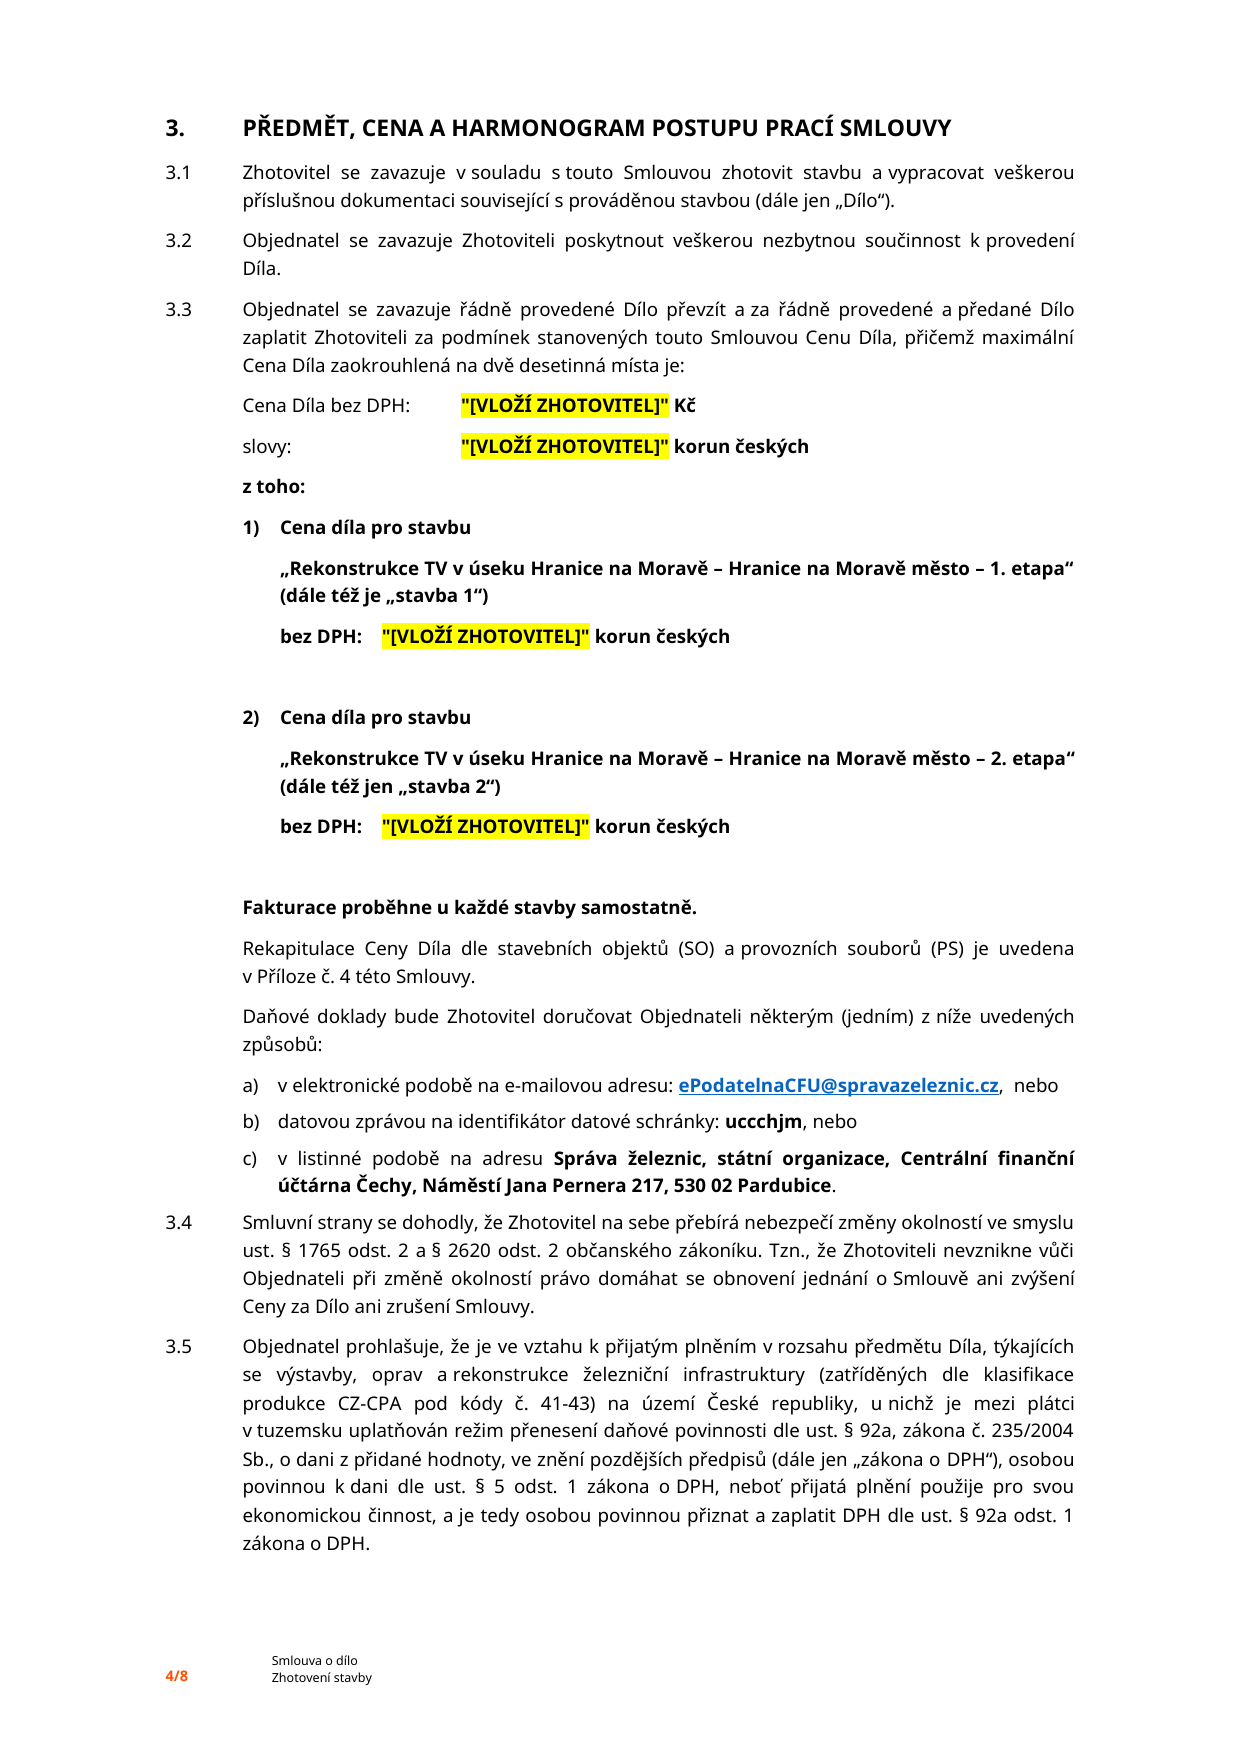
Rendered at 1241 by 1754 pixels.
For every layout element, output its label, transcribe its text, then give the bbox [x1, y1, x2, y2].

text bez DPH: "[VLOŽÍ ZHOTOVITEL]" korun českých [280, 813, 1075, 839]
list Cena díla pro stavbu [242, 514, 1075, 540]
text Rekapitulace Ceny Díla dle stavebních objektů (SO) a provozních souborů (PS) je uvedena v Příloze č. 4 této Smlouvy. [242, 935, 1075, 988]
text slovy: "[VLOŽÍ ZHOTOVITEL]" korun českých [242, 433, 461, 459]
text „Rekonstrukce TV v úseku Hranice na Moravě – Hranice na Moravě město – 1. etapa“ (dále též je „stavba 1“) [280, 555, 1075, 608]
list Daňové doklady bude Zhotovitel doručovat Objednateli některým (jedním) z níže uvedených způsobů: [242, 1003, 1075, 1057]
text v listinné podobě na adresu Správa železnic, státní organizace, Centrální finanční účtárna Čechy, Náměstí Jana Pernera 217, 530 02 Pardubice. [242, 1145, 1075, 1198]
text PŘEDMĚT, CENA A HARMONOGRAM POSTUPU PRACÍ SMLOUVY [165, 112, 1075, 143]
list Cena díla pro stavbu [242, 704, 1075, 730]
text z toho: [242, 474, 1075, 499]
text Objednatel se zavazuje Zhotoviteli poskytnout veškerou nezbytnou součinnost k provedení Díla. [165, 228, 1075, 281]
text slovy: "[VLOŽÍ ZHOTOVITEL]" korun českých [669, 433, 1075, 459]
text Objednatel se zavazuje řádně provedené Dílo převzít a za řádně provedené a předané Dílo zaplatit Zhotoviteli za podmínek stanovených touto Smlouvou Cenu Díla, přičemž maximální Cena Díla zaokrouhlená na dvě desetinná místa je: [165, 296, 1075, 378]
text Fakturace proběhne u každé stavby samostatně. [242, 894, 1075, 920]
text Cena Díla bez DPH: "[VLOŽÍ ZHOTOVITEL]" Kč [242, 393, 461, 418]
text v elektronické podobě na e-mailovou adresu: ePodatelnaCFU@spravazeleznic.cz, nebo [242, 1072, 1075, 1098]
text Zhotovitel se zavazuje v souladu s touto Smlouvou zhotovit stavbu a vypracovat veškerou příslušnou dokumentaci související s prováděnou stavbou (dále jen „Dílo“). [165, 159, 1075, 213]
text Objednatel prohlašuje, že je ve vztahu k přijatým plněním v rozsahu předmětu Díla, týkajících se výstavby, oprav a rekonstrukce železniční infrastruktury (zatříděných dle klasifikace produkce CZ-CPA pod kódy č. 41-43) na území České republiky, u nichž je mezi plátci v tuzemsku uplatňován režim přenesení daňové povinnosti dle ust. § 92a, zákona č. 235/2004 Sb., o dani z přidané hodnoty, ve znění pozdějších předpisů (dále jen „zákona o DPH“), osobou povinnou k dani dle ust. § 5 odst. 1 zákona o DPH, neboť přijatá plnění použije pro svou ekonomickou činnost, a je tedy osobou povinnou přiznat a zaplatit DPH dle ust. § 92a odst. 1 zákona o DPH. [165, 1334, 1075, 1555]
text „Rekonstrukce TV v úseku Hranice na Moravě – Hranice na Moravě město – 2. etapa“ (dále též jen „stavba 2“) [280, 745, 1075, 798]
text Cena Díla bez DPH: "[VLOŽÍ ZHOTOVITEL]" Kč [669, 393, 1075, 418]
text Smluvní strany se dohodly, že Zhotovitel na sebe přebírá nebezpečí změny okolností ve smyslu ust. § 1765 odst. 2 a § 2620 odst. 2 občanského zákoníku. Tzn., že Zhotoviteli nevznikne vůči Objednateli při změně okolností právo domáhat se obnovení jednání o Smlouvě ani zvýšení Ceny za Dílo ani zrušení Smlouvy. [165, 1209, 1075, 1319]
text datovou zprávou na identifikátor datové schránky: uccchjm, nebo [242, 1108, 1075, 1134]
text bez DPH: "[VLOŽÍ ZHOTOVITEL]" korun českých [590, 623, 1075, 649]
text bez DPH: "[VLOŽÍ ZHOTOVITEL]" korun českých [280, 623, 382, 649]
